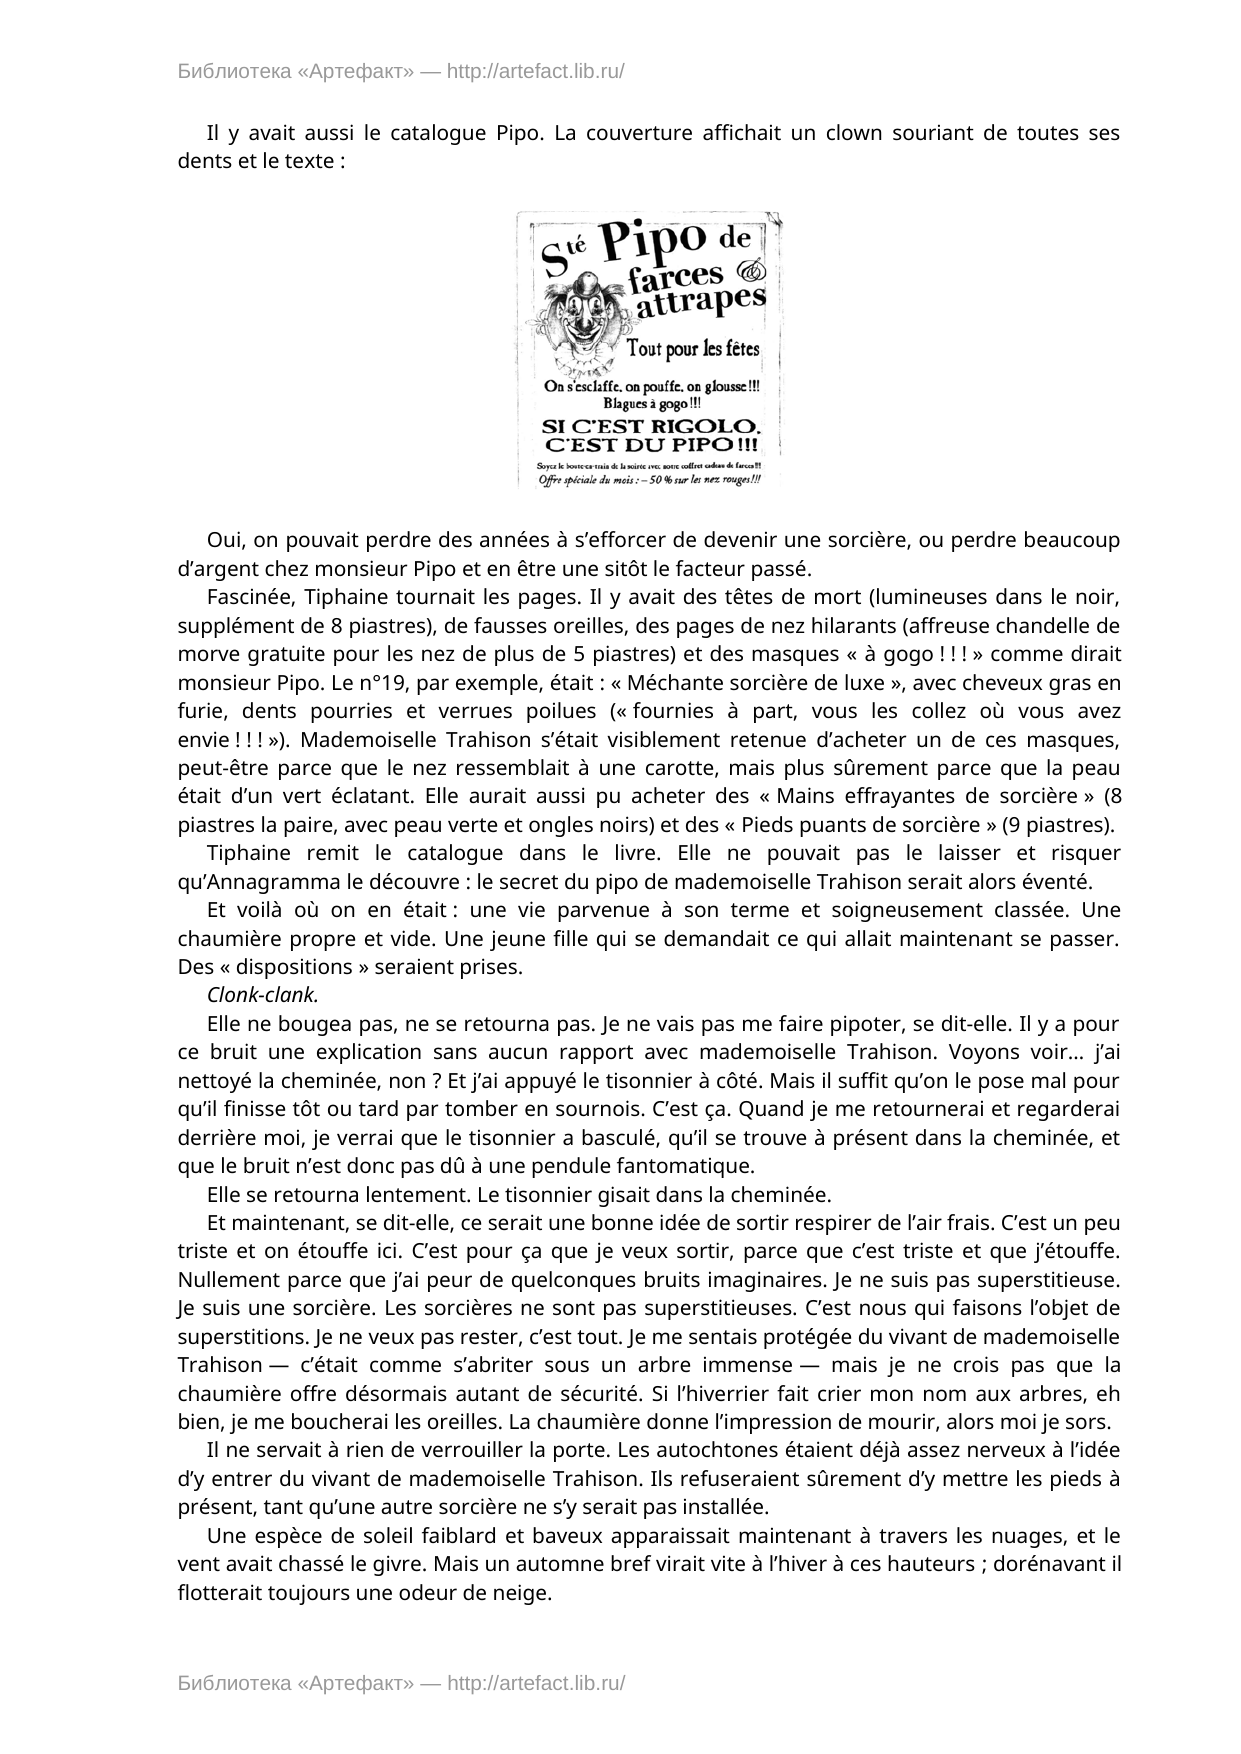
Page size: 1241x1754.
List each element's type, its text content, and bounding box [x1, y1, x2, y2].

text Elle se retourna lentement. Le tisonnier gisait dans la cheminée. [177, 1180, 1122, 1208]
text Il ne servait à rien de verrouiller la porte. Les autochtones étaient déjà assez nerveux à l’idée d’y entrer du vivant de mademoiselle Trahison. Ils refuseraient sûrement d’y mettre les pieds à présent, tant qu’une autre sorcière ne s’y serait pas installée. [177, 1436, 1122, 1521]
picture [509, 203, 791, 498]
text Il y avait aussi le catalogue Pipo. La couverture affichait un clown souriant de toutes ses dents et le texte : [177, 118, 1122, 175]
text Tiphaine remit le catalogue dans le livre. Elle ne pouvait pas le laisser et risquer qu’Annagramma le découvre : le secret du pipo de mademoiselle Trahison serait alors éventé. [177, 838, 1122, 895]
text Une espèce de soleil faiblard et baveux apparaissait maintenant à travers les nuages, et le vent avait chassé le givre. Mais un automne bref virait vite à l’hiver à ces hauteurs ; dorénavant il flotterait toujours une odeur de neige. [177, 1521, 1122, 1606]
text Et voilà où on en était : une vie parvenue à son terme et soigneusement classée. Une chaumière propre et vide. Une jeune fille qui se demandait ce qui allait maintenant se passer. Des « dispositions » seraient prises. [177, 895, 1122, 981]
text Elle ne bougea pas, ne se retourna pas. Je ne vais pas me faire pipoter, se dit-elle. Il y a pour ce bruit une explication sans aucun rapport avec mademoiselle Trahison. Voyons voir… j’ai nettoyé la cheminée, non ? Et j’ai appuyé le tisonnier à côté. Mais il suffit qu’on le pose mal pour qu’il finisse tôt ou tard par tomber en sournois. C’est ça. Quand je me retournerai et regarderai derrière moi, je verrai que le tisonnier a basculé, qu’il se trouve à présent dans la cheminée, et que le bruit n’est donc pas dû à une pendule fantomatique. [177, 1009, 1122, 1180]
text Clonk-clank. [177, 981, 1122, 1009]
text Et maintenant, se dit-elle, ce serait une bonne idée de sortir respirer de l’air frais. C’est un peu triste et on étouffe ici. C’est pour ça que je veux sortir, parce que c’est triste et que j’étouffe. Nullement parce que j’ai peur de quelconques bruits imaginaires. Je ne suis pas superstitieuse. Je suis une sorcière. Les sorcières ne sont pas superstitieuses. C’est nous qui faisons l’objet de superstitions. Je ne veux pas rester, c’est tout. Je me sentais protégée du vivant de mademoiselle Trahison — c’était comme s’abriter sous un arbre immense — mais je ne crois pas que la chaumière offre désormais autant de sécurité. Si l’hiverrier fait crier mon nom aux arbres, eh bien, je me boucherai les oreilles. La chaumière donne l’impression de mourir, alors moi je sors. [177, 1208, 1122, 1436]
text Fascinée, Tiphaine tournait les pages. Il y avait des têtes de mort (lumineuses dans le noir, supplément de 8 piastres), de fausses oreilles, des pages de nez hilarants (affreuse chandelle de morve gratuite pour les nez de plus de 5 piastres) et des masques « à gogo ! ! ! » comme dirait monsieur Pipo. Le n°19, par exemple, était : « Méchante sorcière de luxe », avec cheveux gras en furie, dents pourries et verrues poilues (« fournies à part, vous les collez où vous avez envie ! ! ! »). Mademoiselle Trahison s’était visiblement retenue d’acheter un de ces masques, peut-être parce que le nez ressemblait à une carotte, mais plus sûrement parce que la peau était d’un vert éclatant. Elle aurait aussi pu acheter des « Mains effrayantes de sorcière » (8 piastres la paire, avec peau verte et ongles noirs) et des « Pieds puants de sorcière » (9 piastres). [177, 582, 1122, 838]
text Oui, on pouvait perdre des années à s’efforcer de devenir une sorcière, ou perdre beaucoup d’argent chez monsieur Pipo et en être une sitôt le facteur passé. [177, 526, 1122, 582]
